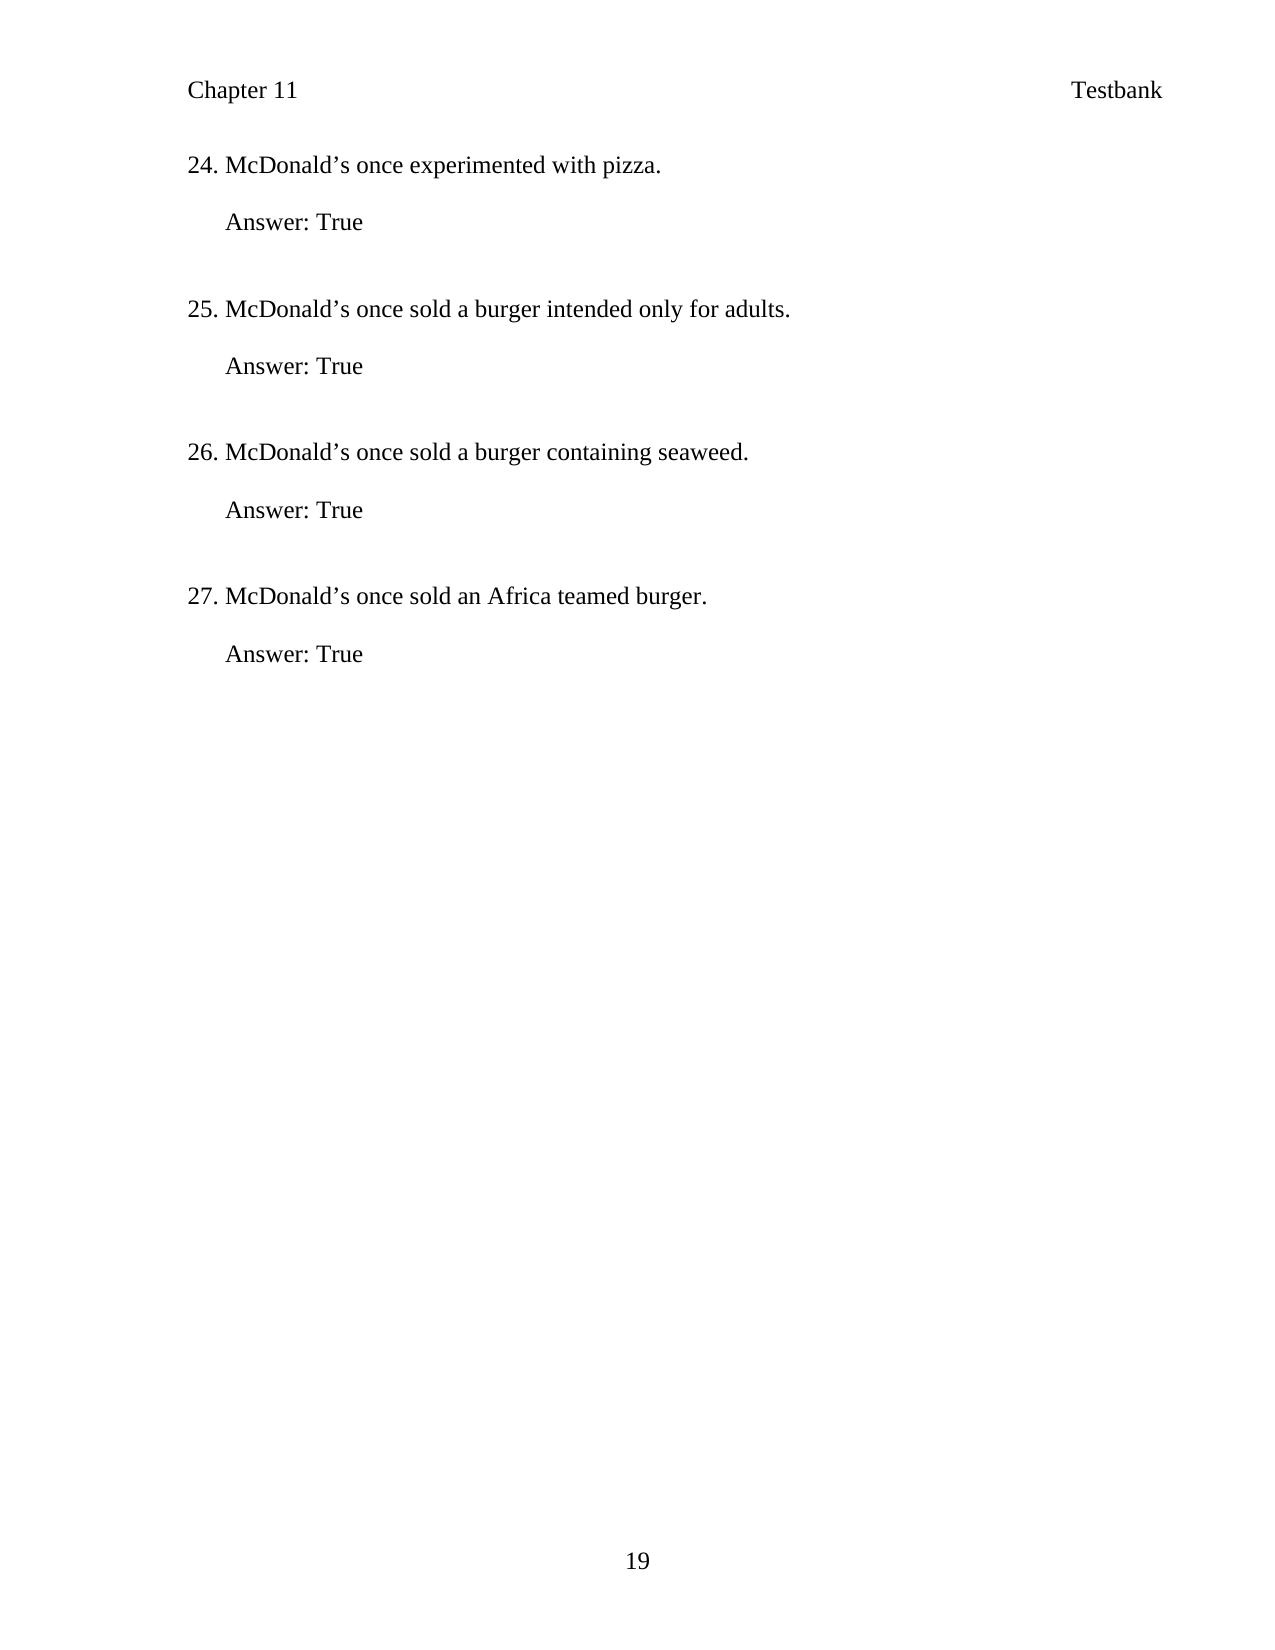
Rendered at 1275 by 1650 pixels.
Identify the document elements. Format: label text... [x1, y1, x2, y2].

text Answer: True [225, 639, 1087, 667]
text Answer: True [225, 495, 1087, 524]
text Answer: True [225, 351, 1087, 380]
text Answer: True [225, 207, 1087, 236]
list McDonald’s once sold a burger containing seaweed. [187, 437, 1087, 466]
list McDonald’s once experimented with pizza. [187, 150, 1087, 179]
list McDonald’s once sold an Africa teamed burger. [187, 581, 1087, 610]
list McDonald’s once sold a burger intended only for adults. [187, 294, 1087, 322]
